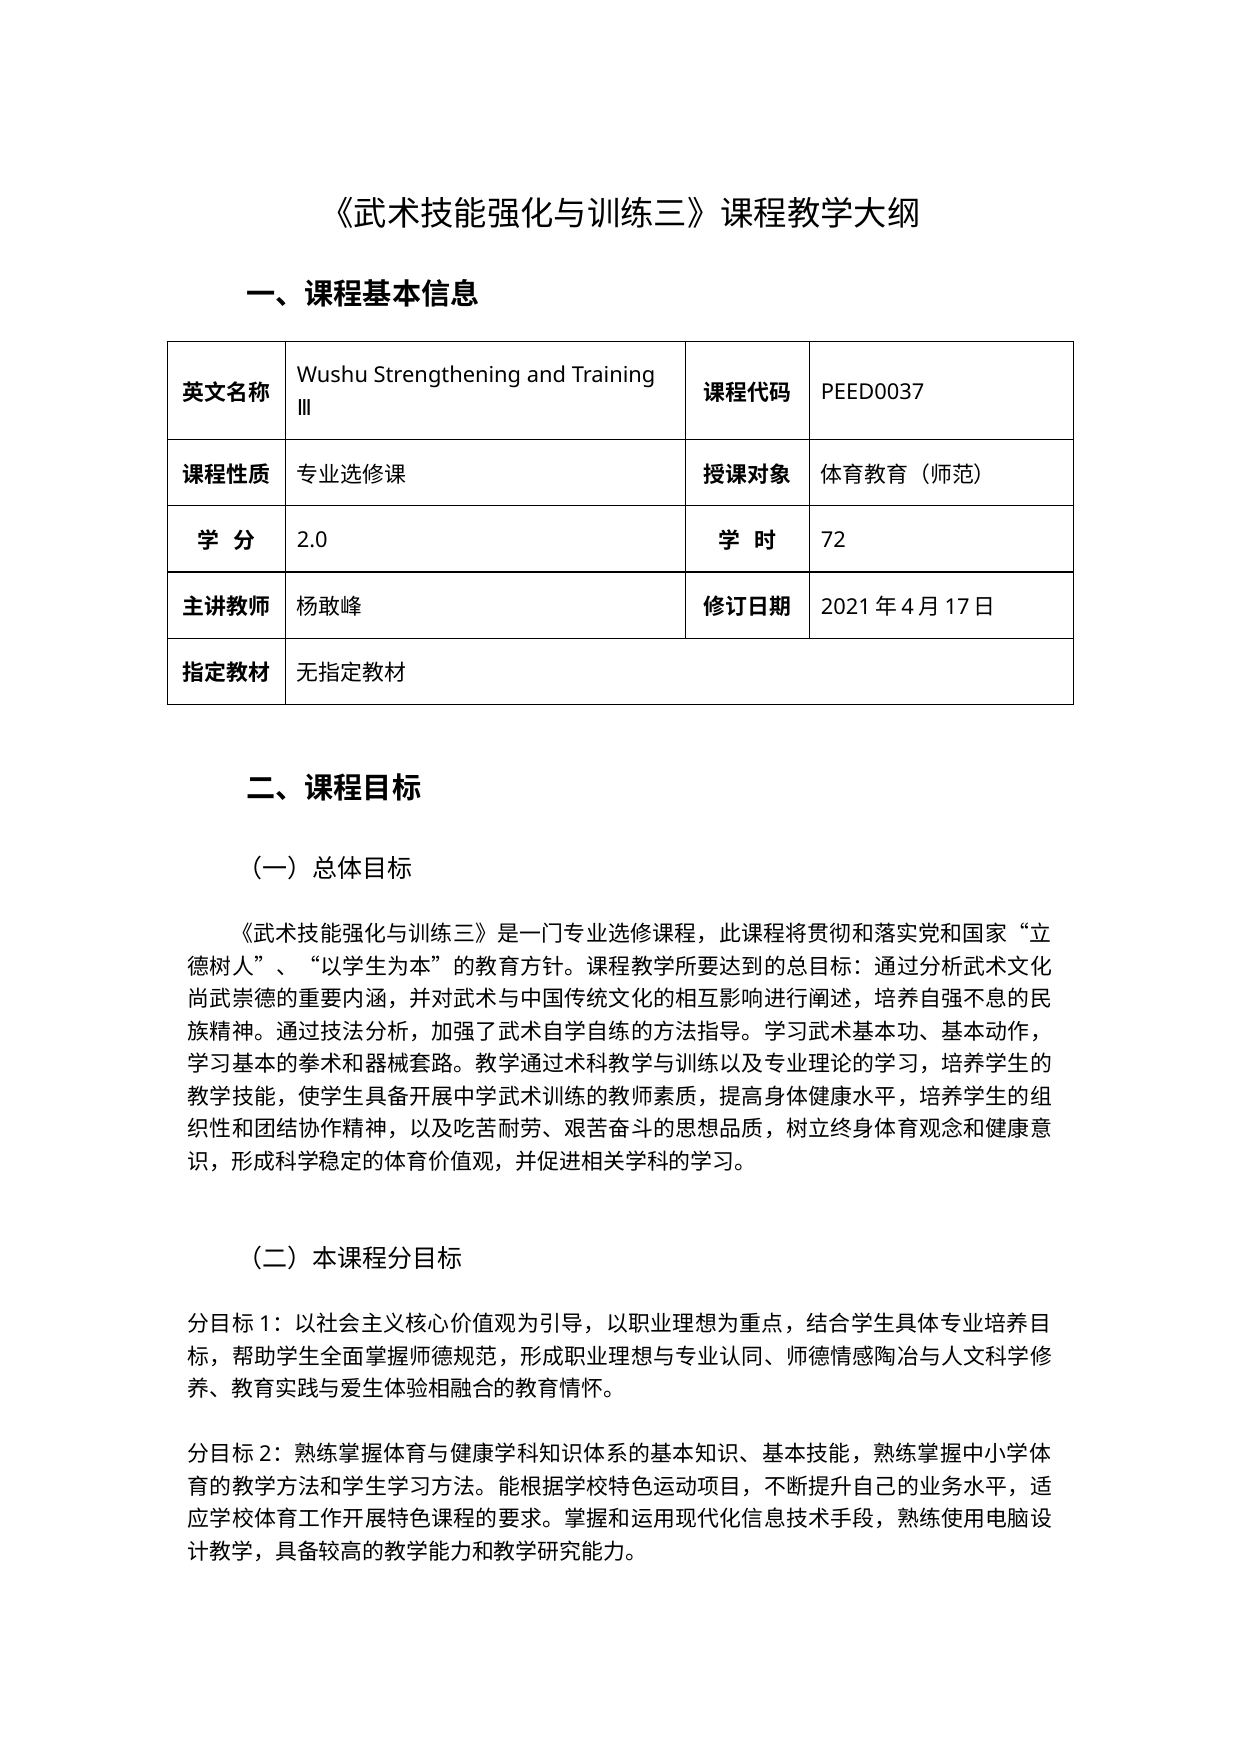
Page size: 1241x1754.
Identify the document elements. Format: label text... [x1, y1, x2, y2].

text （二）本课程分目标 [187, 1224, 1053, 1289]
table_cell 杨敢峰 [286, 573, 685, 637]
table_header Wushu Strengthening and Training Ⅲ [286, 342, 685, 439]
table_cell 体育教育（师范） [810, 440, 1073, 505]
text 《武术技能强化与训练三》是一门专业选修课程，此课程将贯彻和落实党和国家“立德树人”、“以学生为本”的教育方针。课程教学所要达到的总目标：通过分析武术文化尚武崇德的重要内涵，并对武术与中国传统文化的相互影响进行阐述，培养自强不息的民族精神。通过技法分析，加强了武术自学自练的方法指导。学习武术基本功、基本动作，学习基本的拳术和器械套路。教学通过术科教学与训练以及专业理论的学习，培养学生的教学技能，使学生具备开展中学武术训练的教师素质，提高身体健康水平，培养学生的组织性和团结协作精神，以及吃苦耐劳、艰苦奋斗的思想品质，树立终身体育观念和健康意识，形成科学稳定的体育价值观，并促进相关学科的学习。 [187, 916, 1053, 1176]
table_cell 学 分 [168, 506, 285, 571]
table_cell 授课对象 [686, 440, 809, 505]
table_header 课程代码 [686, 342, 809, 439]
table_cell 课程性质 [168, 440, 285, 505]
text 一、课程基本信息 [187, 259, 1053, 324]
text 二、课程目标 [187, 753, 1053, 818]
table_cell 2021年4月17日 [810, 573, 1073, 637]
table_header 英文名称 [168, 342, 285, 439]
table_cell 修订日期 [686, 573, 809, 637]
table_cell 学 时 [686, 506, 809, 571]
text 分目标1：以社会主义核心价值观为引导，以职业理想为重点，结合学生具体专业培养目标，帮助学生全面掌握师德规范，形成职业理想与专业认同、师德情感陶冶与人文科学修养、教育实践与爱生体验相融合的教育情怀。 [187, 1306, 1053, 1403]
table_cell 主讲教师 [168, 573, 285, 637]
table_cell 无指定教材 [286, 639, 1073, 703]
table_cell 专业选修课 [286, 440, 685, 505]
text （一）总体目标 [187, 834, 1053, 899]
table_cell 2.0 [286, 506, 685, 571]
text 分目标2：熟练掌握体育与健康学科知识体系的基本知识、基本技能，熟练掌握中小学体育的教学方法和学生学习方法。能根据学校特色运动项目，不断提升自己的业务水平，适应学校体育工作开展特色课程的要求。掌握和运用现代化信息技术手段，熟练使用电脑设计教学，具备较高的教学能力和教学研究能力。 [187, 1436, 1053, 1566]
table_cell 指定教材 [168, 639, 285, 703]
table_header PEED0037 [810, 342, 1073, 439]
text 《武术技能强化与训练三》课程教学大纲 [187, 178, 1053, 243]
table_cell 72 [810, 506, 1073, 571]
